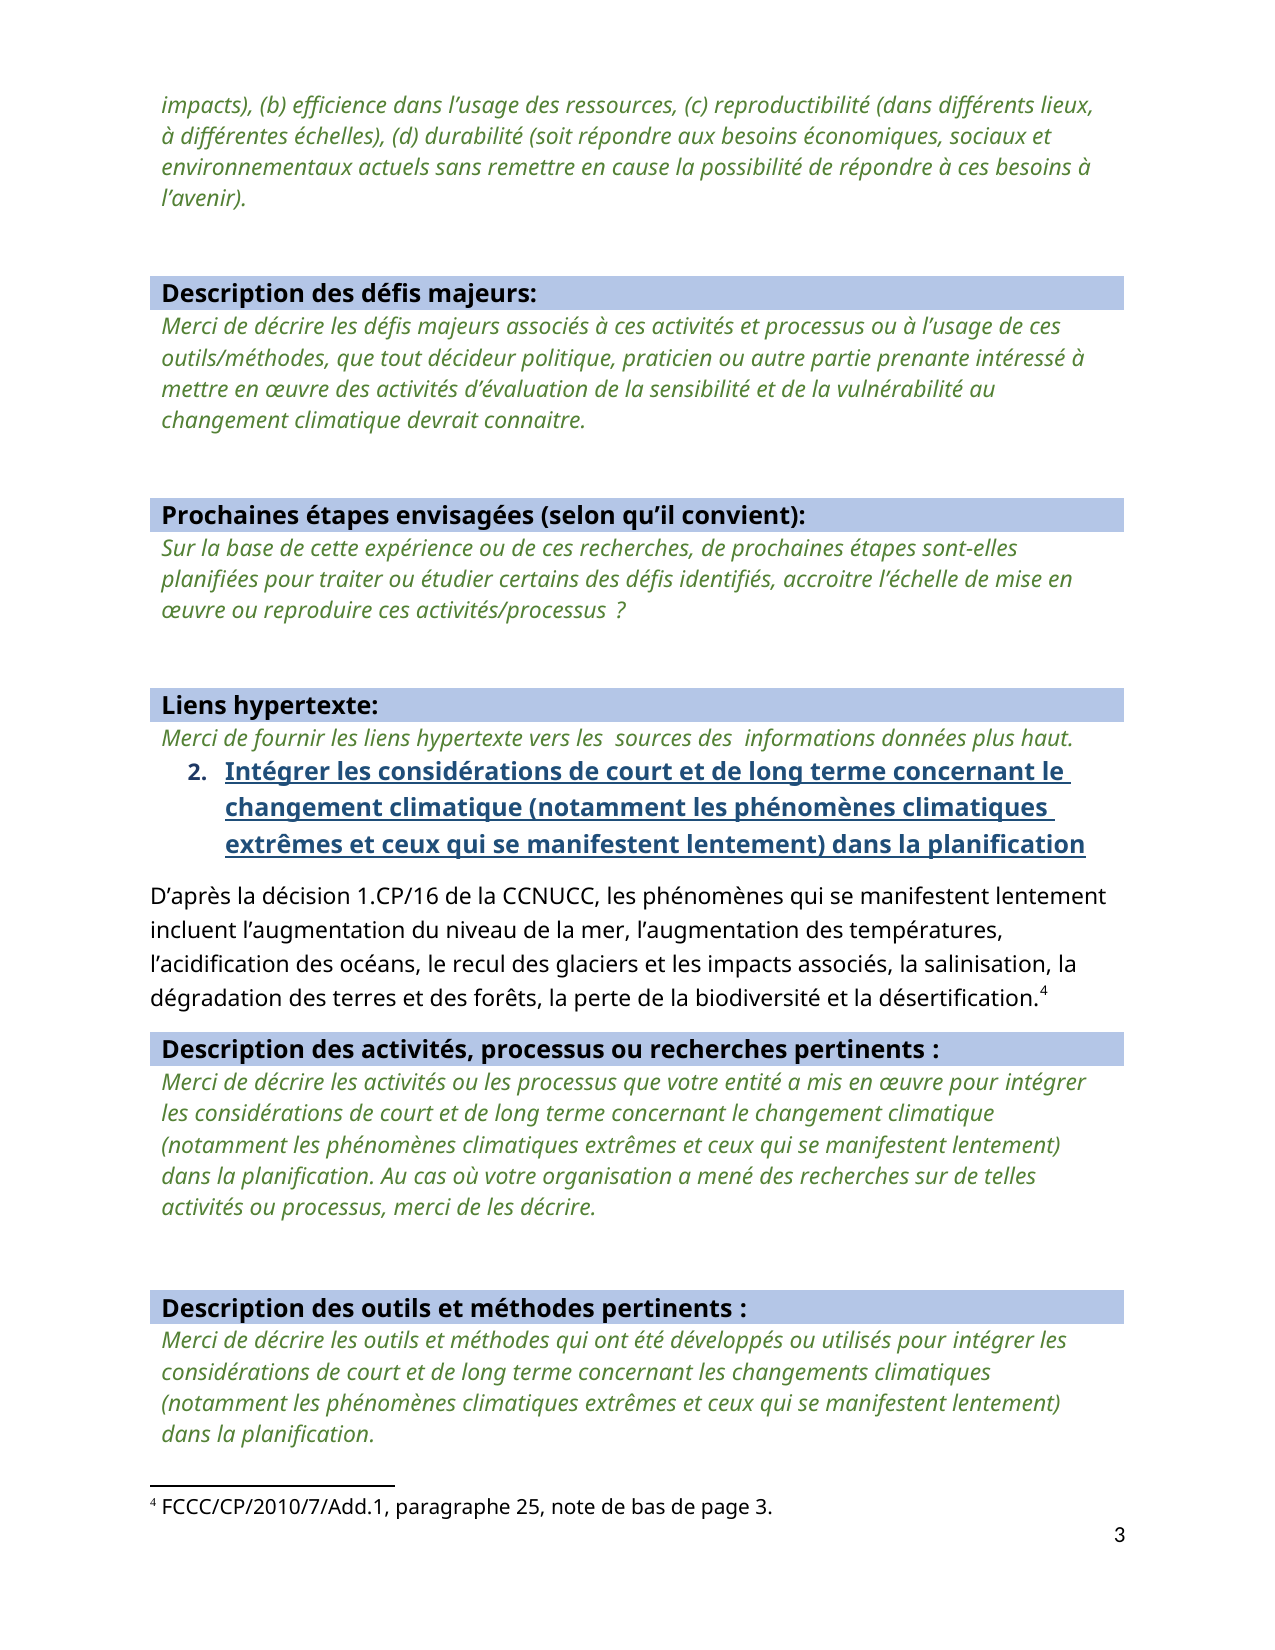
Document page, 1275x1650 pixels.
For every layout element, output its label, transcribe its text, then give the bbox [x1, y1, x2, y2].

list Intégrer les considérations de court et de long terme concernant le changement climatique (notamment les phénomènes climatiques extrêmes et ceux qui se manifestent lentement) dans la planification [187, 753, 1125, 861]
table_cell Liens hypertexte: [150, 688, 1124, 722]
table_header Description des activités, processus ou recherches pertinents : [150, 1032, 1124, 1066]
table_cell Merci de décrire les activités ou les processus que votre entité a mis en œuvre pour intégrer les considérations de court et de long terme concernant le changement climatique (notamment les phénomènes climatiques extrêmes et ceux qui se manifestent lentement) dans la planification. Au cas où votre organisation a mené des recherches sur de telles activités ou processus, merci de les décrire. [150, 1066, 1124, 1290]
table_cell Sur la base de cette expérience ou de ces recherches, de prochaines étapes sont-elles planifiées pour traiter ou étudier certains des défis identifiés, accroitre l’échelle de mise en œuvre ou reproduire ces activités/processus ? [150, 532, 1124, 688]
text D’après la décision 1.CP/16 de la CCNUCC, les phénomènes qui se manifestent lentement incluent l’augmentation du niveau de la mer, l’augmentation des températures, l’acidification des océans, le recul des glaciers et les impacts associés, la salinisation, la dégradation des terres et des forêts, la perte de la biodiversité et la désertification. [150, 880, 1125, 1013]
table_cell Description des défis majeurs: [150, 276, 1124, 310]
table_cell Description des outils et méthodes pertinents : [150, 1290, 1124, 1324]
table_cell Merci de décrire les défis majeurs associés à ces activités et processus ou à l’usage de ces outils/méthodes, que tout décideur politique, praticien ou autre partie prenante intéressé à mettre en œuvre des activités d’évaluation de la sensibilité et de la vulnérabilité au changement climatique devrait connaitre. [150, 310, 1124, 498]
table_cell Prochaines étapes envisagées (selon qu’il convient): [150, 498, 1124, 532]
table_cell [150, 1325, 1124, 1449]
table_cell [150, 89, 1124, 276]
table_cell Merci de fournir les liens hypertexte vers les sources des informations données plus haut. [150, 722, 1124, 753]
